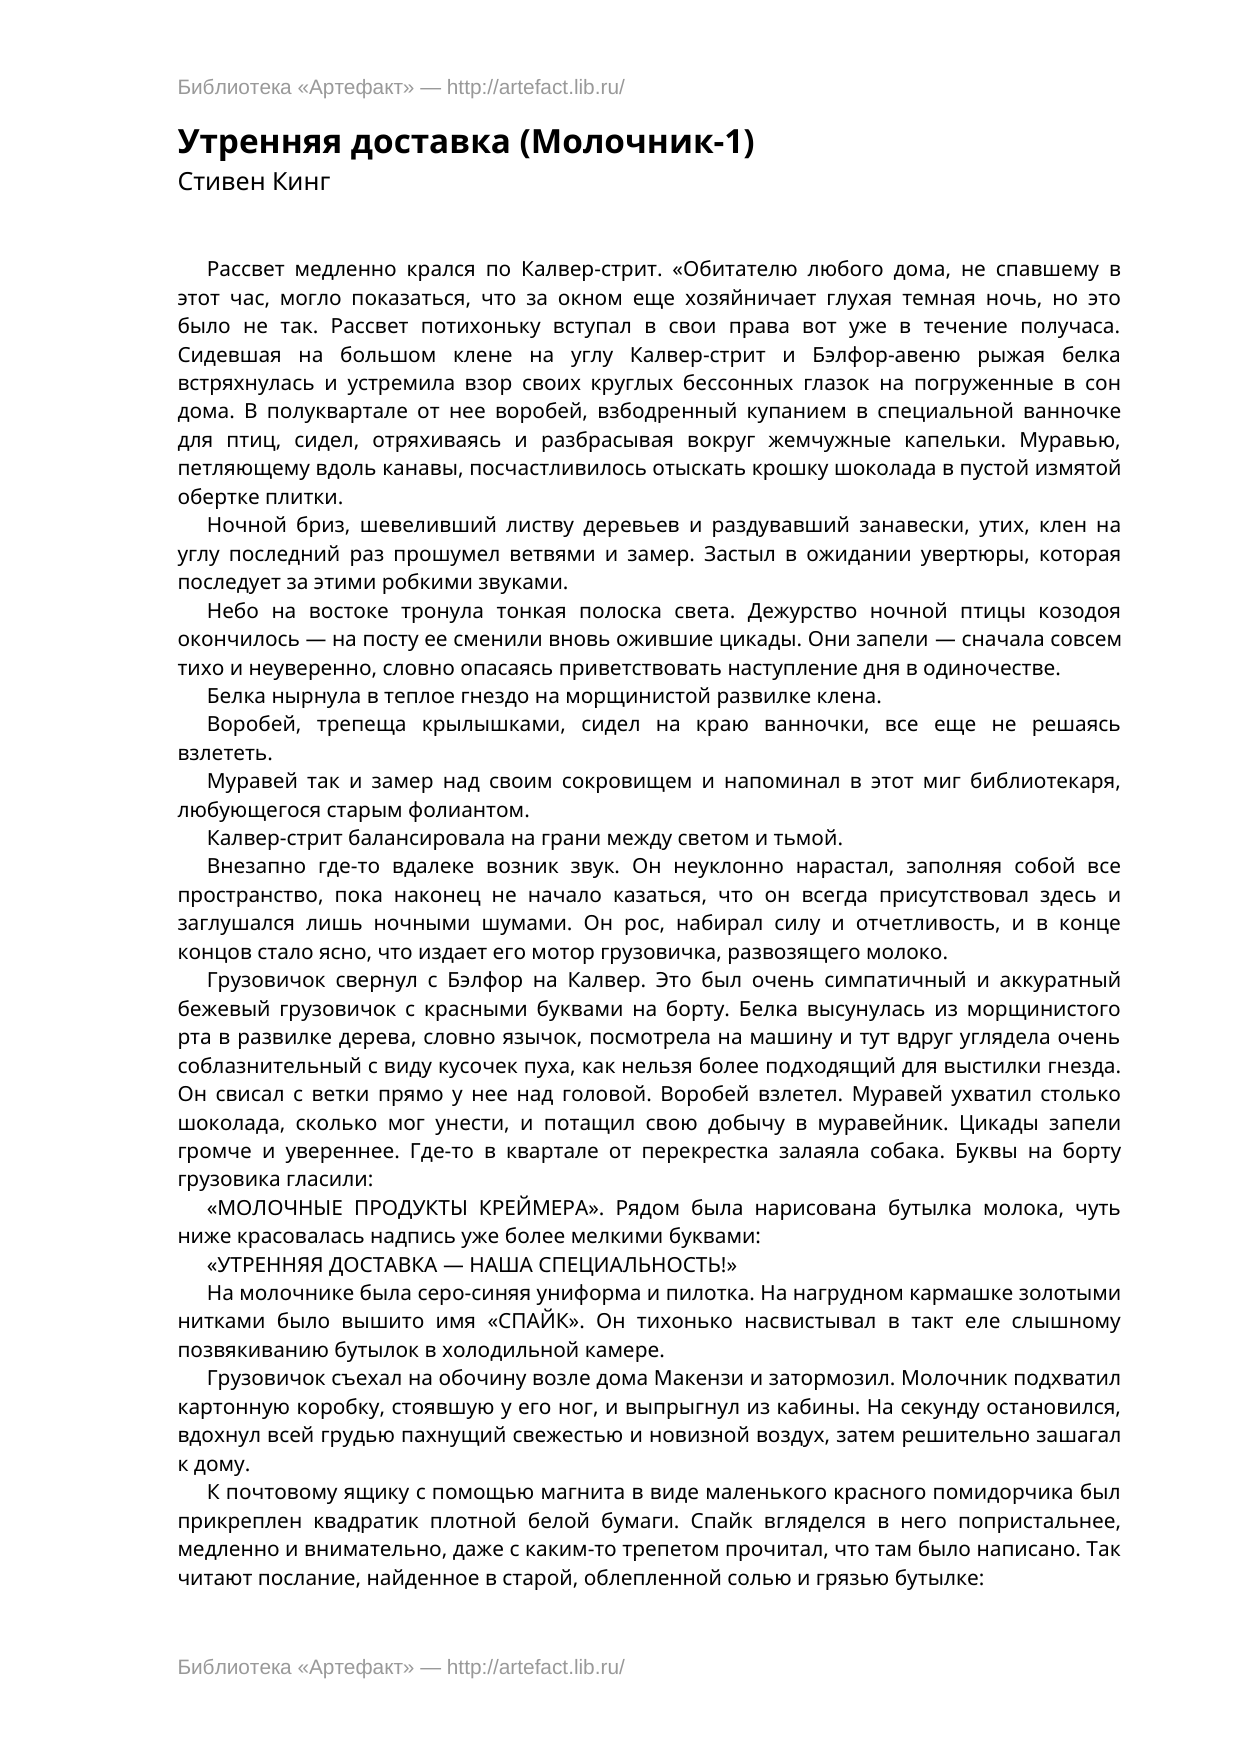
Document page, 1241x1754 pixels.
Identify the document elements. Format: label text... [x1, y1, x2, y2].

subtitle Стивен Кинг [177, 163, 1122, 198]
text Белка нырнула в теплое гнездо на морщинистой развилке клена. [177, 681, 1122, 709]
text К почтовому ящику с помощью магнита в виде маленького красного помидорчика был прикреплен квадратик плотной белой бумаги. Спайк вгляделся в него попристальнее, медленно и внимательно, даже с каким-то трепетом прочитал, что там было написано. Так читают послание, найденное в старой, облепленной солью и грязью бутылке: [177, 1477, 1122, 1591]
text Грузовичок съехал на обочину возле дома Макензи и затормозил. Молочник подхватил картонную коробку, стоявшую у его ног, и выпрыгнул из кабины. На секунду остановился, вдохнул всей грудью пахнущий свежестью и новизной воздух, затем решительно зашагал к дому. [177, 1363, 1122, 1477]
text «УТРЕННЯЯ ДОСТАВКА — НАША СПЕЦИАЛЬНОСТЬ!» [177, 1250, 1122, 1278]
text «МОЛОЧНЫЕ ПРОДУКТЫ КРЕЙМЕРА». Рядом была нарисована бутылка молока, чуть ниже красовалась надпись уже более мелкими буквами: [177, 1193, 1122, 1250]
text Ночной бриз, шевеливший листву деревьев и раздувавший занавески, утих, клен на углу последний раз прошумел ветвями и замер. Застыл в ожидании увертюры, которая последует за этими робкими звуками. [177, 510, 1122, 596]
text Грузовичок свернул с Бэлфор на Калвер. Это был очень симпатичный и аккуратный бежевый грузовичок с красными буквами на борту. Белка высунулась из морщинистого рта в развилке дерева, словно язычок, посмотрела на машину и тут вдруг углядела очень соблазнительный с виду кусочек пуха, как нельзя более подходящий для выстилки гнезда. Он свисал с ветки прямо у нее над головой. Воробей взлетел. Муравей ухватил столько шоколада, сколько мог унести, и потащил свою добычу в муравейник. Цикады запели громче и увереннее. Где-то в квартале от перекрестка залаяла собака. Буквы на борту грузовика гласили: [177, 965, 1122, 1193]
text Небо на востоке тронула тонкая полоска света. Дежурство ночной птицы козодоя окончилось — на посту ее сменили вновь ожившие цикады. Они запели — сначала совсем тихо и неуверенно, словно опасаясь приветствовать наступление дня в одиночестве. [177, 596, 1122, 681]
text Воробей, трепеща крылышками, сидел на краю ванночки, все еще не решаясь взлететь. [177, 709, 1122, 766]
text Утренняя доставка (Молочник-1) [177, 118, 1122, 163]
text На молочнике была серо-синяя униформа и пилотка. На нагрудном кармашке золотыми нитками было вышито имя «СПАЙК». Он тихонько насвистывал в такт еле слышному позвякиванию бутылок в холодильной камере. [177, 1278, 1122, 1363]
text Внезапно где-то вдалеке возник звук. Он неуклонно нарастал, заполняя собой все пространство, пока наконец не начало казаться, что он всегда присутствовал здесь и заглушался лишь ночными шумами. Он рос, набирал силу и отчетливость, и в конце концов стало ясно, что издает его мотор грузовичка, развозящего молоко. [177, 852, 1122, 965]
text Калвер-стрит балансировала на грани между светом и тьмой. [177, 823, 1122, 852]
text Муравей так и замер над своим сокровищем и напоминал в этот миг библиотекаря, любующегося старым фолиантом. [177, 766, 1122, 823]
text Рассвет медленно крался по Калвер-стрит. «Обитателю любого дома, не спавшему в этот час, могло показаться, что за окном еще хозяйничает глухая темная ночь, но это было не так. Рассвет потихоньку вступал в свои права вот уже в течение получаса. Сидевшая на большом клене на углу Калвер-стрит и Бэлфор-авеню рыжая белка встряхнулась и устремила взор своих круглых бессонных глазок на погруженные в сон дома. В полуквартале от нее воробей, взбодренный купанием в специальной ванночке для птиц, сидел, отряхиваясь и разбрасывая вокруг жемчужные капельки. Муравью, петляющему вдоль канавы, посчастливилось отыскать крошку шоколада в пустой измятой обертке плитки. [177, 254, 1122, 510]
